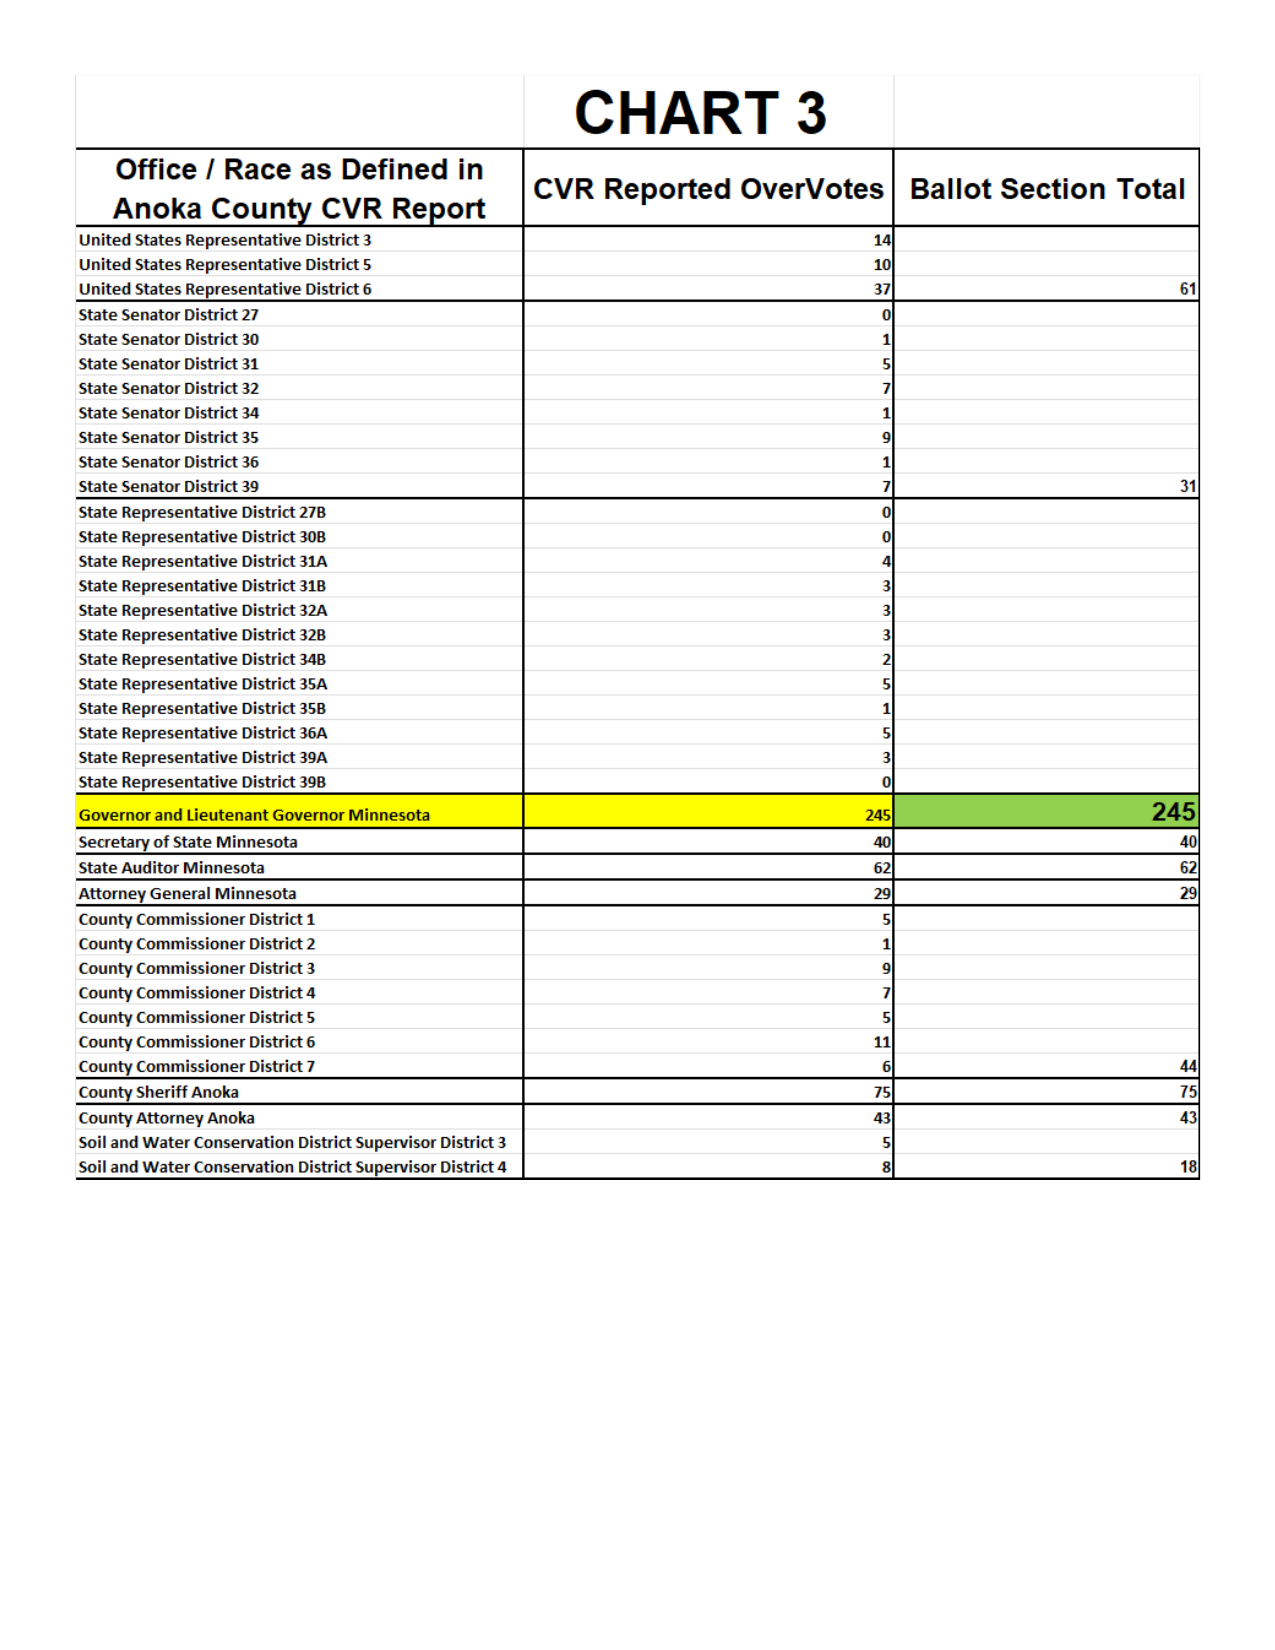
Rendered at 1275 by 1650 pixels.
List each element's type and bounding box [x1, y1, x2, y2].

picture [75, 75, 1200, 1180]
